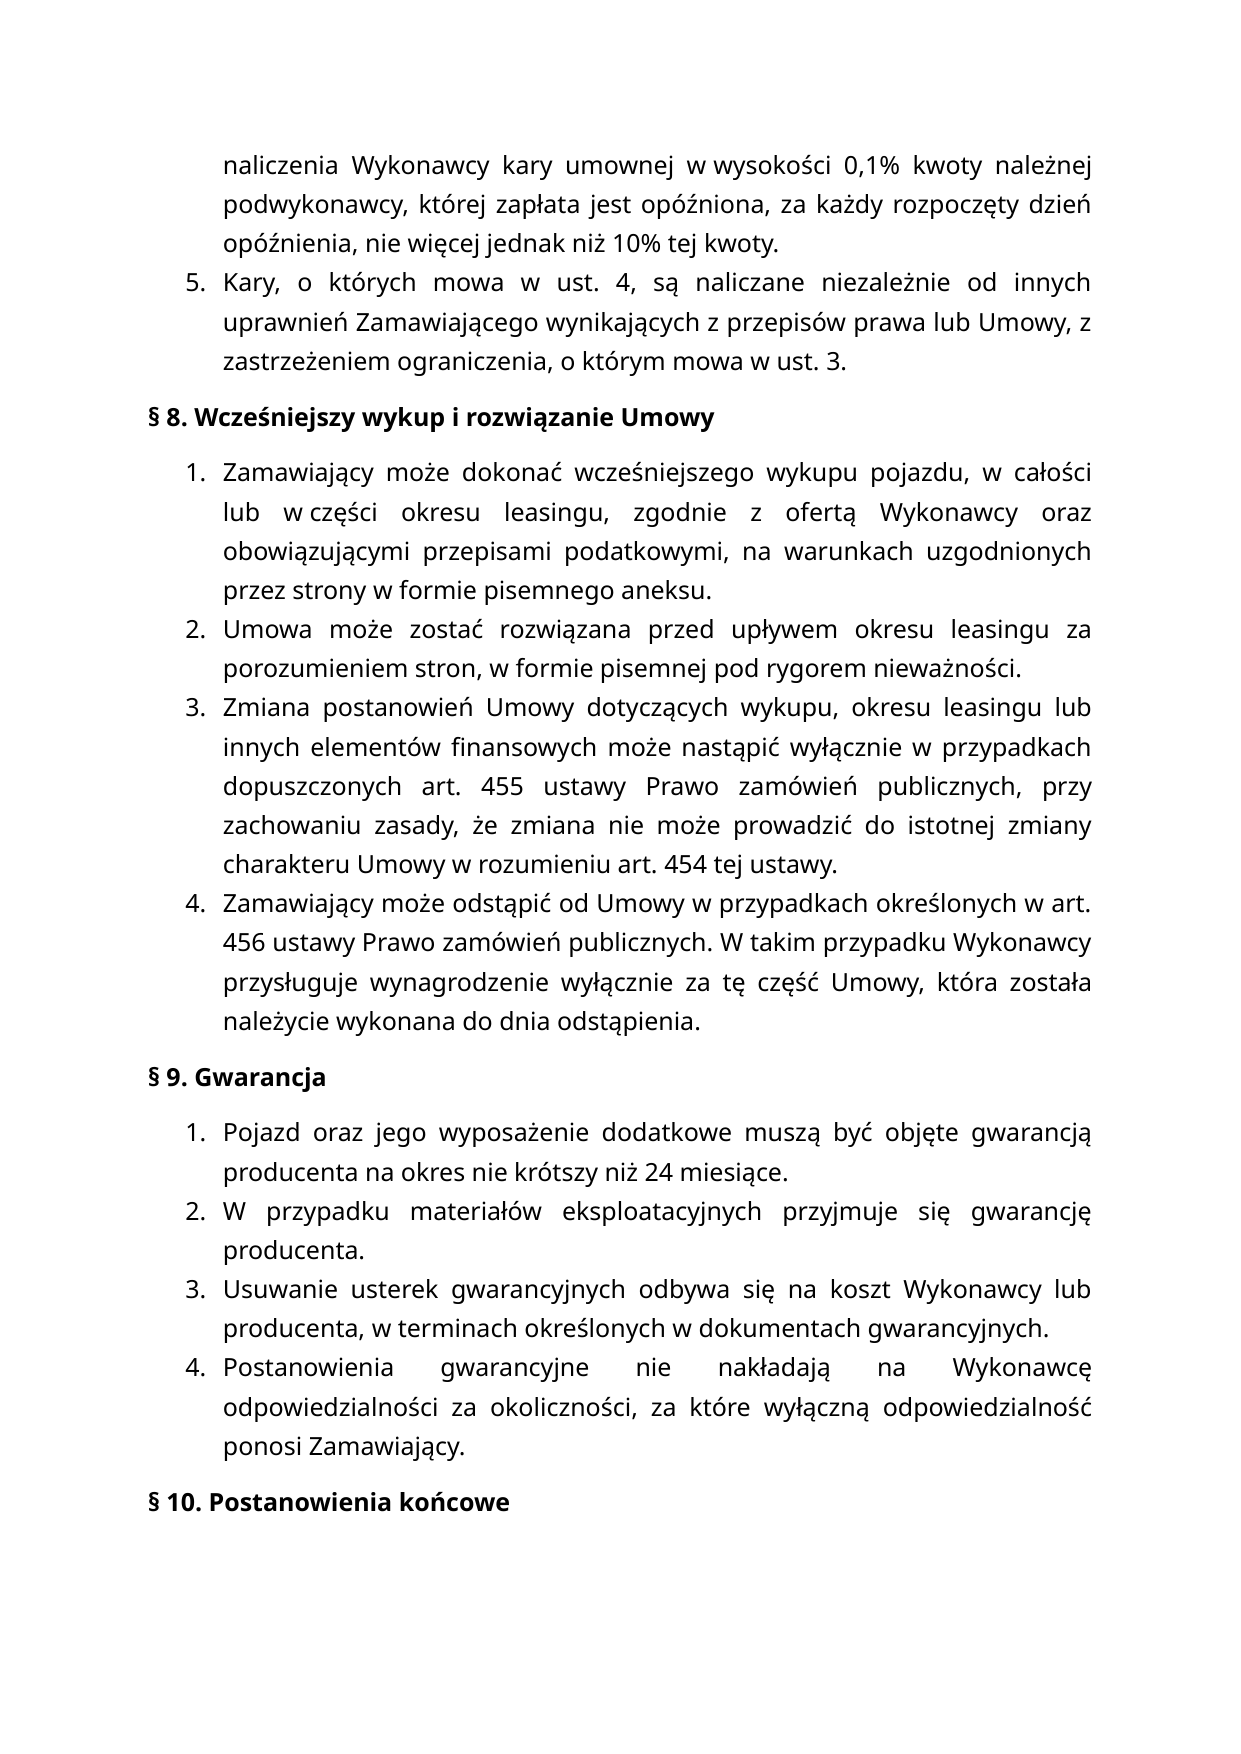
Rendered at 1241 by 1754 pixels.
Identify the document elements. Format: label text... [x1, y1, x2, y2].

text § 9. Gwarancja [148, 1059, 1093, 1093]
list Kary, o których mowa w ust. 4, są naliczane niezależnie od innych uprawnień Zamawiającego wynikających z przepisów prawa lub Umowy, z zastrzeżeniem ograniczenia, o którym mowa w ust. 3. [185, 265, 1093, 377]
text § 8. Wcześniejszy wykup i rozwiązanie Umowy [148, 399, 1093, 433]
list Umowa może zostać rozwiązana przed upływem okresu leasingu za porozumieniem stron, w formie pisemnej pod rygorem nieważności. [185, 612, 1093, 685]
list Zamawiający może odstąpić od Umowy w przypadkach określonych w art. 456 ustawy Prawo zamówień publicznych. W takim przypadku Wykonawcy przysługuje wynagrodzenie wyłącznie za tę część Umowy, która została należycie wykonana do dnia odstąpienia. [185, 886, 1093, 1037]
list Zmiana postanowień Umowy dotyczących wykupu, okresu leasingu lub innych elementów finansowych może nastąpić wyłącznie w przypadkach dopuszczonych art. 455 ustawy Prawo zamówień publicznych, przy zachowaniu zasady, że zmiana nie może prowadzić do istotnej zmiany charakteru Umowy w rozumieniu art. 454 tej ustawy. [185, 690, 1093, 881]
list Postanowienia gwarancyjne nie nakładają na Wykonawcę odpowiedzialności za okoliczności, za które wyłączną odpowiedzialność ponosi Zamawiający. [185, 1350, 1093, 1462]
list Pojazd oraz jego wyposażenie dodatkowe muszą być objęte gwarancją producenta na okres nie krótszy niż 24 miesiące. [185, 1115, 1093, 1188]
text § 10. Postanowienia końcowe [148, 1484, 1093, 1518]
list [185, 148, 1093, 260]
list W przypadku materiałów eksploatacyjnych przyjmuje się gwarancję producenta. [185, 1193, 1093, 1267]
list Usuwanie usterek gwarancyjnych odbywa się na koszt Wykonawcy lub producenta, w terminach określonych w dokumentach gwarancyjnych. [185, 1272, 1093, 1345]
list Zamawiający może dokonać wcześniejszego wykupu pojazdu, w całości lub w części okresu leasingu, zgodnie z ofertą Wykonawcy oraz obowiązującymi przepisami podatkowymi, na warunkach uzgodnionych przez strony w formie pisemnego aneksu. [185, 455, 1093, 607]
